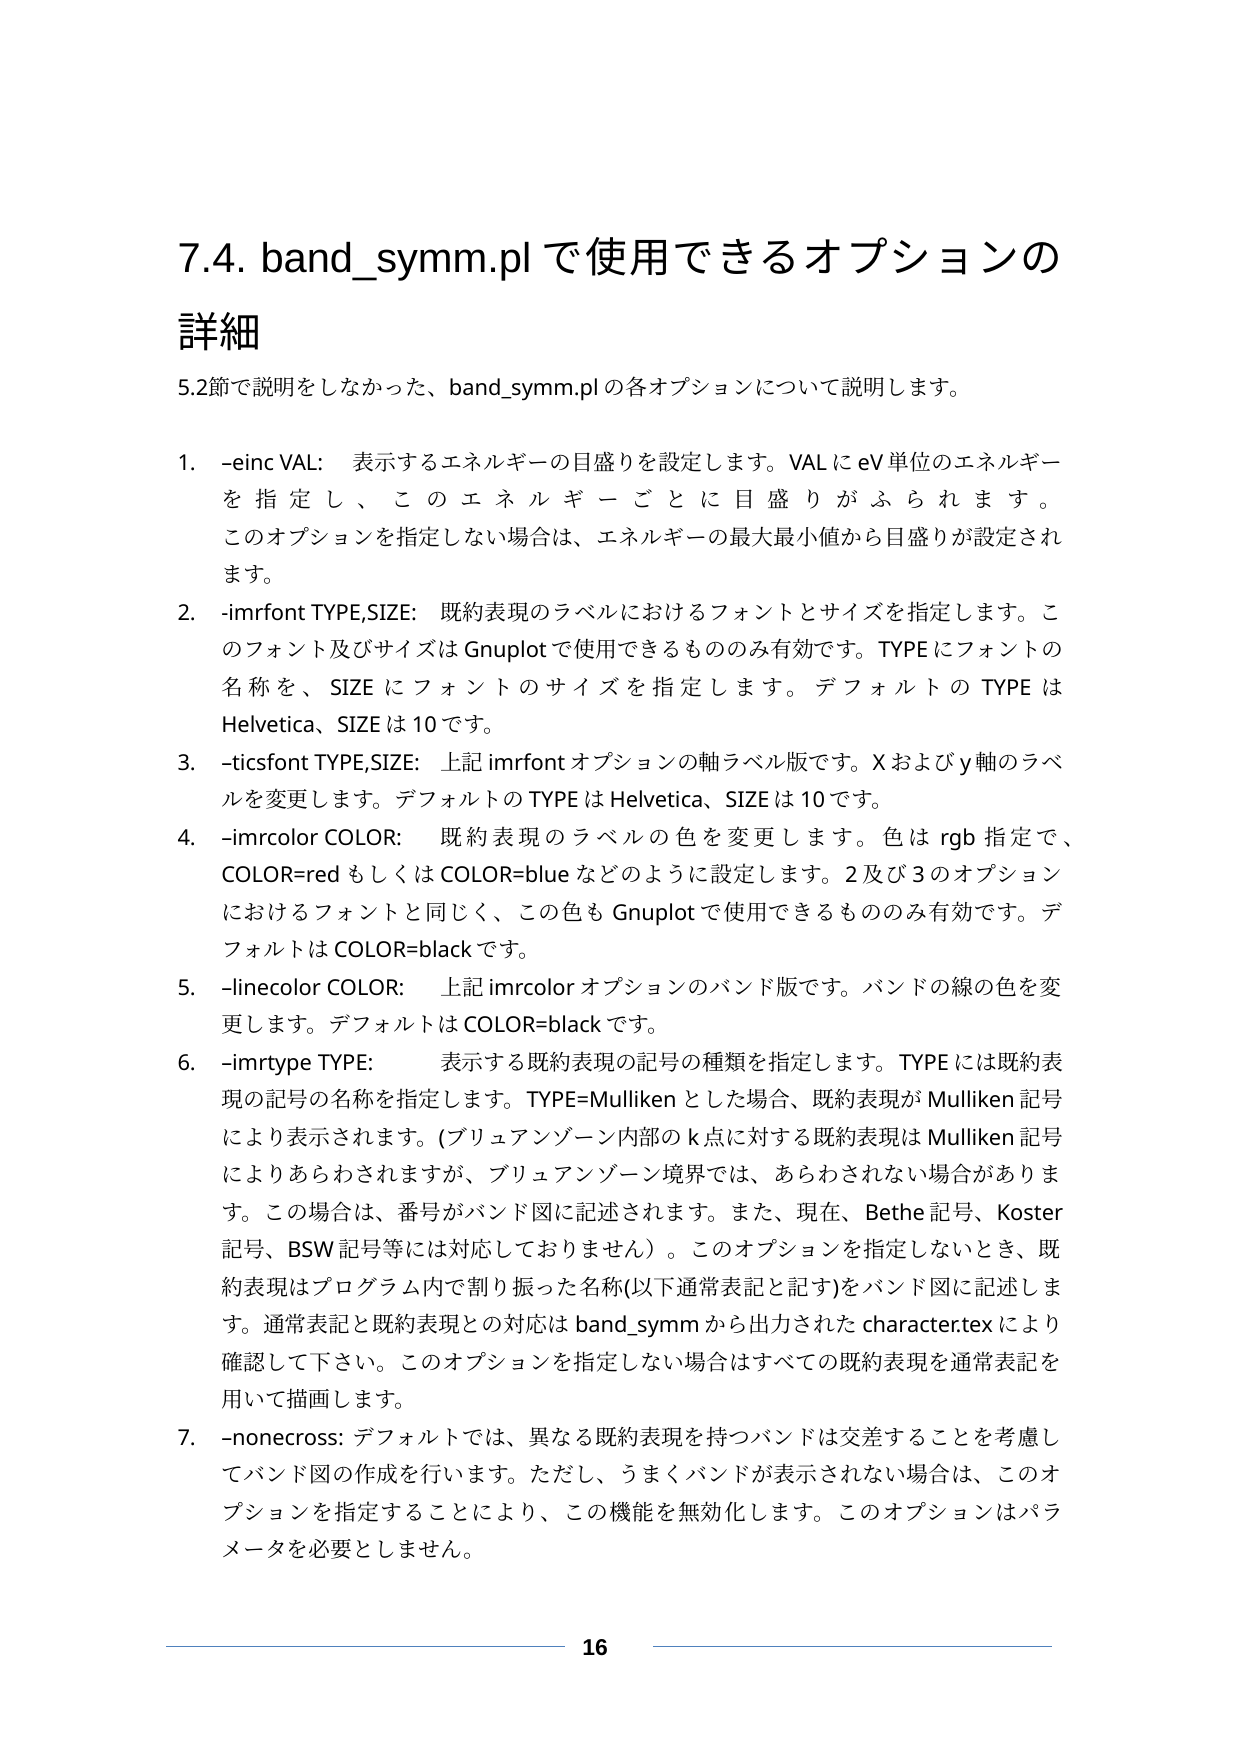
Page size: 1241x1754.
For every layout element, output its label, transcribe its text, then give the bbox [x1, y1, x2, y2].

subtitle 7.4. band_symm.plで使用できるオプションの詳細 [177, 217, 1063, 367]
list –imrtype TYPE: 表示する既約表現の記号の種類を指定します。TYPEには既約表現の記号の名称を指定します。TYPE=Mullikenとした場合、既約表現がMulliken記号により表示されます。(ブリュアンゾーン内部のk点に対する既約表現はMulliken記号によりあらわされますが、ブリュアンゾーン境界では、あらわされない場合があります。この場合は、番号がバンド図に記述されます。また、現在、Bethe記号、Koster記号、BSW記号等には対応しておりません）。このオプションを指定しないとき、既約表現はプログラム内で割り振った名称(以下通常表記と記す)をバンド図に記述します。通常表記と既約表現との対応はband_symmから出力されたcharacter.texにより確認して下さい。このオプションを指定しない場合はすべての既約表現を通常表記を用いて描画します。 [177, 1042, 1063, 1417]
list –ticsfont TYPE,SIZE: 上記imrfontオプションの軸ラベル版です。Xおよびy軸のラベルを変更します。デフォルトのTYPEはHelvetica、SIZEは10です。 [177, 742, 1063, 817]
text 5.2節で説明をしなかった、band_symm.plの各オプションについて説明します。 [177, 367, 1063, 404]
list –einc VAL: 表示するエネルギーの目盛りを設定します。VALにeV単位のエネルギーを指定し、このエネルギーごとに目盛りがふられます。 このオプションを指定しない場合は、エネルギーの最大最小値から目盛りが設定されます。 [177, 442, 1063, 592]
list -imrfont TYPE,SIZE: 既約表現のラベルにおけるフォントとサイズを指定します。このフォント及びサイズはGnuplotで使用できるもののみ有効です。TYPEにフォントの名称を、SIZEにフォントのサイズを指定します。デフォルトのTYPEはHelvetica、SIZEは10です。 [177, 592, 1063, 742]
list –imrcolor COLOR: 既約表現のラベルの色を変更します。色はrgb指定で、COLOR=redもしくはCOLOR=blueなどのように設定します。2及び3のオプションにおけるフォントと同じく、この色もGnuplotで使用できるもののみ有効です。デフォルトはCOLOR=blackです。 [177, 817, 1063, 967]
list –nonecross: デフォルトでは、異なる既約表現を持つバンドは交差することを考慮してバンド図の作成を行います。ただし、うまくバンドが表示されない場合は、このオプションを指定することにより、この機能を無効化します。このオプションはパラメータを必要としません。 [177, 1417, 1063, 1567]
list –linecolor COLOR: 上記imrcolorオプションのバンド版です。バンドの線の色を変更します。デフォルトはCOLOR=blackです。 [177, 967, 1063, 1042]
